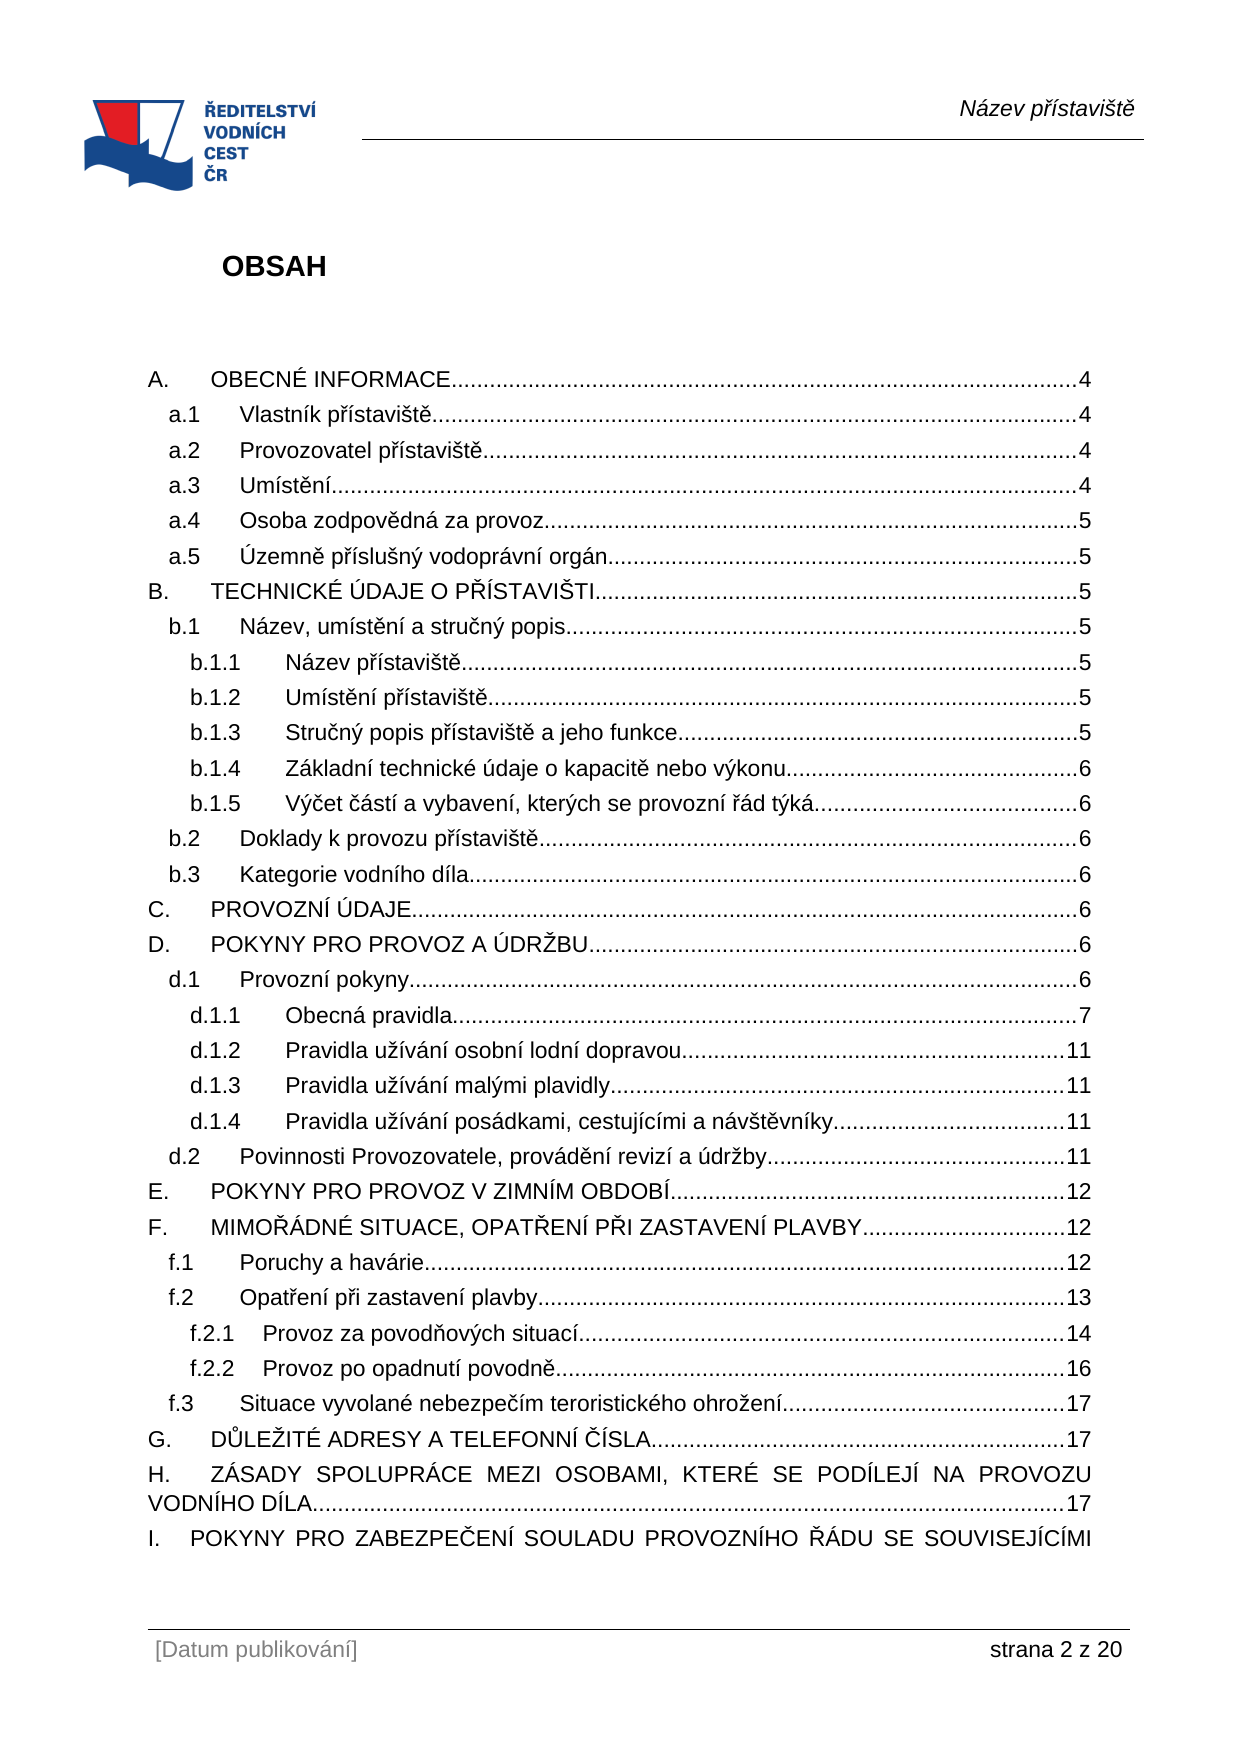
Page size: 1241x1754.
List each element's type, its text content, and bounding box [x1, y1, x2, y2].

picture [84, 100, 316, 191]
text OBSAH [148, 249, 1092, 283]
